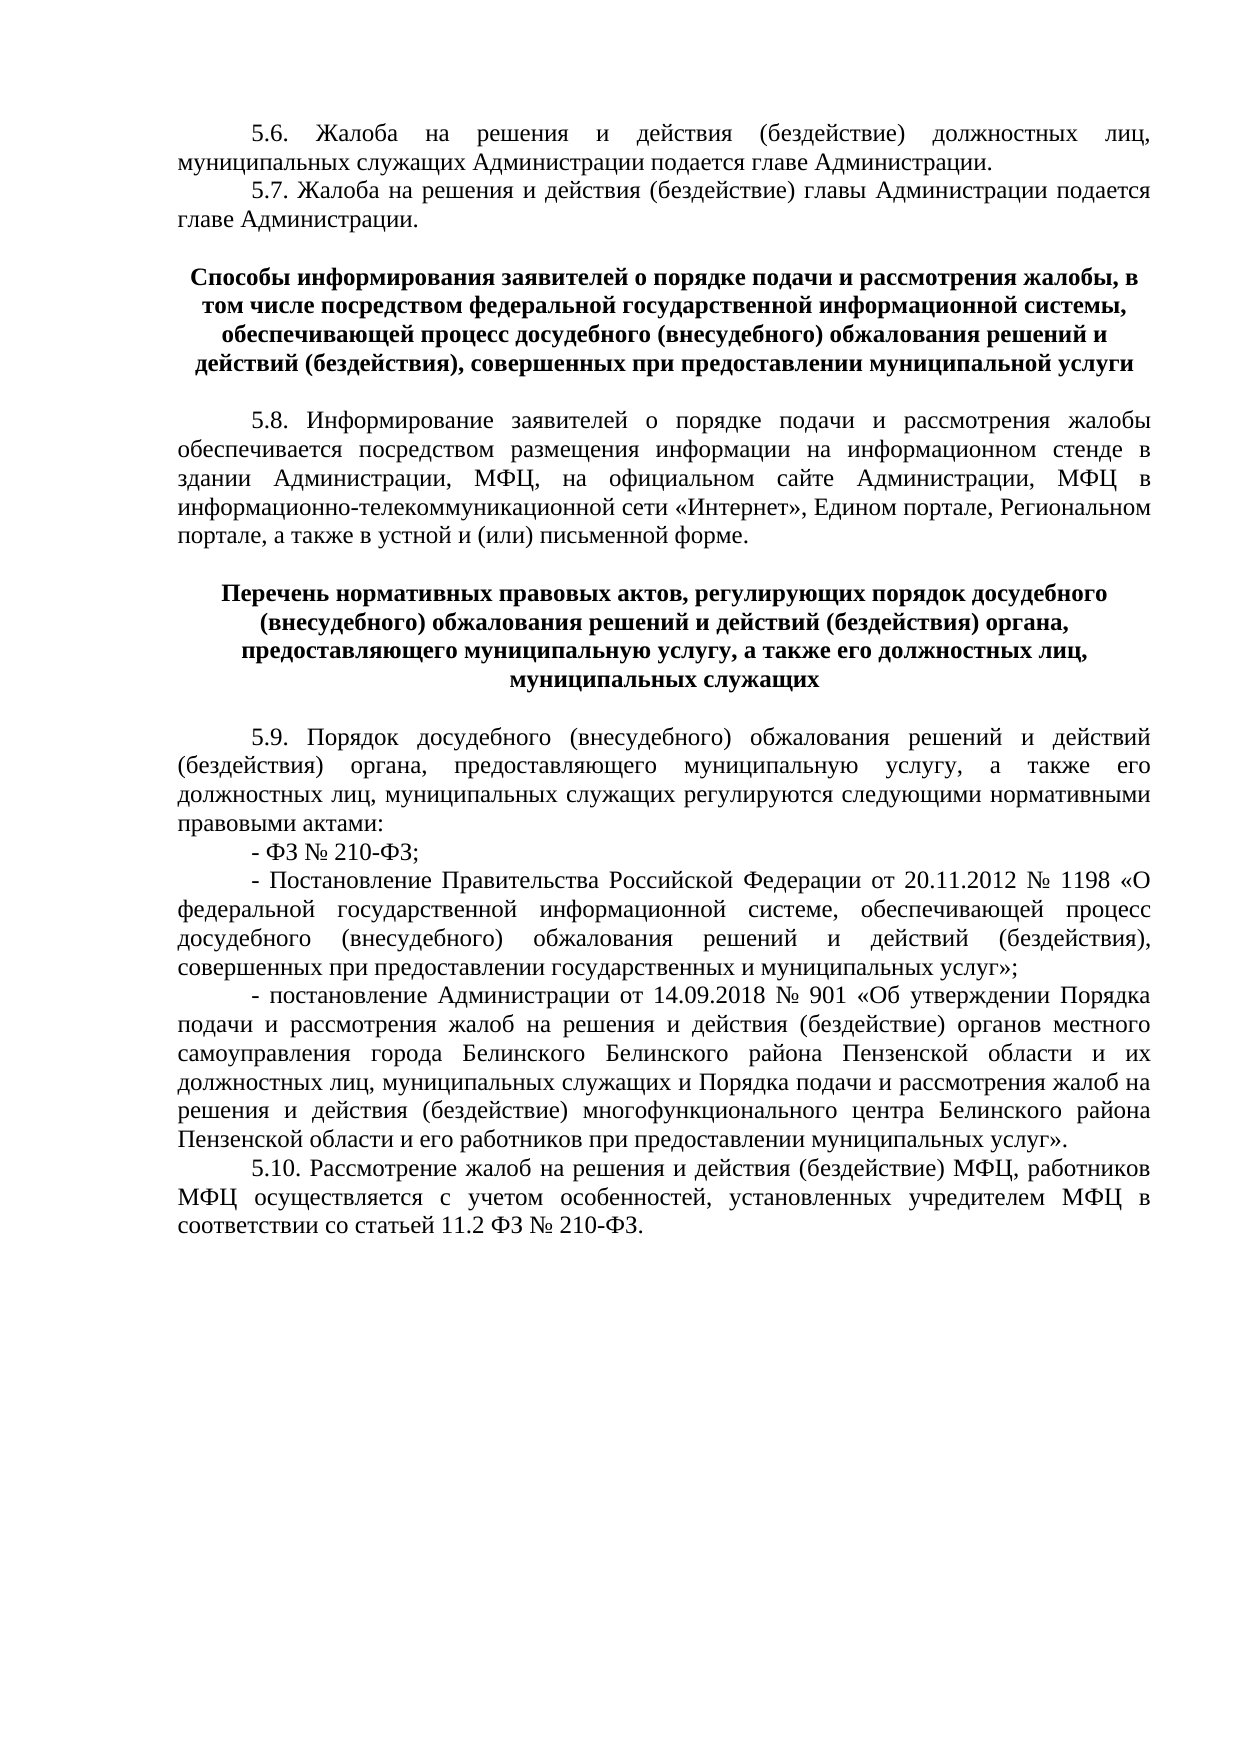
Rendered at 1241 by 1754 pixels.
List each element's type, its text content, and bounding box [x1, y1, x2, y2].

text 5.10. Рассмотрение жалоб на решения и действия (бездействие) МФЦ, работников МФЦ осуществляется с учетом особенностей, установленных учредителем МФЦ в соответствии со статьей 11.2 ФЗ № 210-ФЗ. [177, 1153, 1152, 1239]
text 5.7. Жалоба на решения и действия (бездействие) главы Администрации подается главе Администрации. [177, 176, 1152, 233]
text 5.8. Информирование заявителей о порядке подачи и рассмотрения жалобы обеспечивается посредством размещения информации на информационном стенде в здании Администрации, МФЦ, на официальном сайте Администрации, МФЦ в информационно-телекоммуникационной сети «Интернет», Едином портале, Региональном портале, а также в устной и (или) письменной форме. [177, 406, 1152, 549]
text 5.9. Порядок досудебного (внесудебного) обжалования решений и действий (бездействия) органа, предоставляющего муниципальную услугу, а также его должностных лиц, муниципальных служащих регулируются следующими нормативными правовыми актами: [177, 722, 1152, 837]
text 5.6. Жалоба на решения и действия (бездействие) должностных лиц, муниципальных служащих Администрации подается главе Администрации. [177, 118, 1152, 176]
text - Постановление Правительства Российской Федерации от 20.11.2012 № 1198 «О федеральной государственной информационной системе, обеспечивающей процесс досудебного (внесудебного) обжалования решений и действий (бездействия), совершенных при предоставлении государственных и муниципальных услуг»; [177, 866, 1152, 981]
text - ФЗ № 210-ФЗ; [177, 837, 1152, 866]
text - постановление Администрации от 14.09.2018 № 901 «Об утверждении Порядка подачи и рассмотрения жалоб на решения и действия (бездействие) органов местного самоуправления города Белинского Белинского района Пензенской области и их должностных лиц, муниципальных служащих и Порядка подачи и рассмотрения жалоб на решения и действия (бездействие) многофункционального центра Белинского района Пензенской области и его работников при предоставлении муниципальных услуг». [177, 981, 1152, 1153]
text Перечень нормативных правовых актов, регулирующих порядок досудебного (внесудебного) обжалования решений и действий (бездействия) органа, предоставляющего муниципальную услугу, а также его должностных лиц, муниципальных служащих [177, 578, 1152, 693]
text Способы информирования заявителей о порядке подачи и рассмотрения жалобы, в том числе посредством федеральной государственной информационной системы, обеспечивающей процесс досудебного (внесудебного) обжалования решений и действий (бездействия), совершенных при предоставлении муниципальной услуги [177, 262, 1152, 377]
